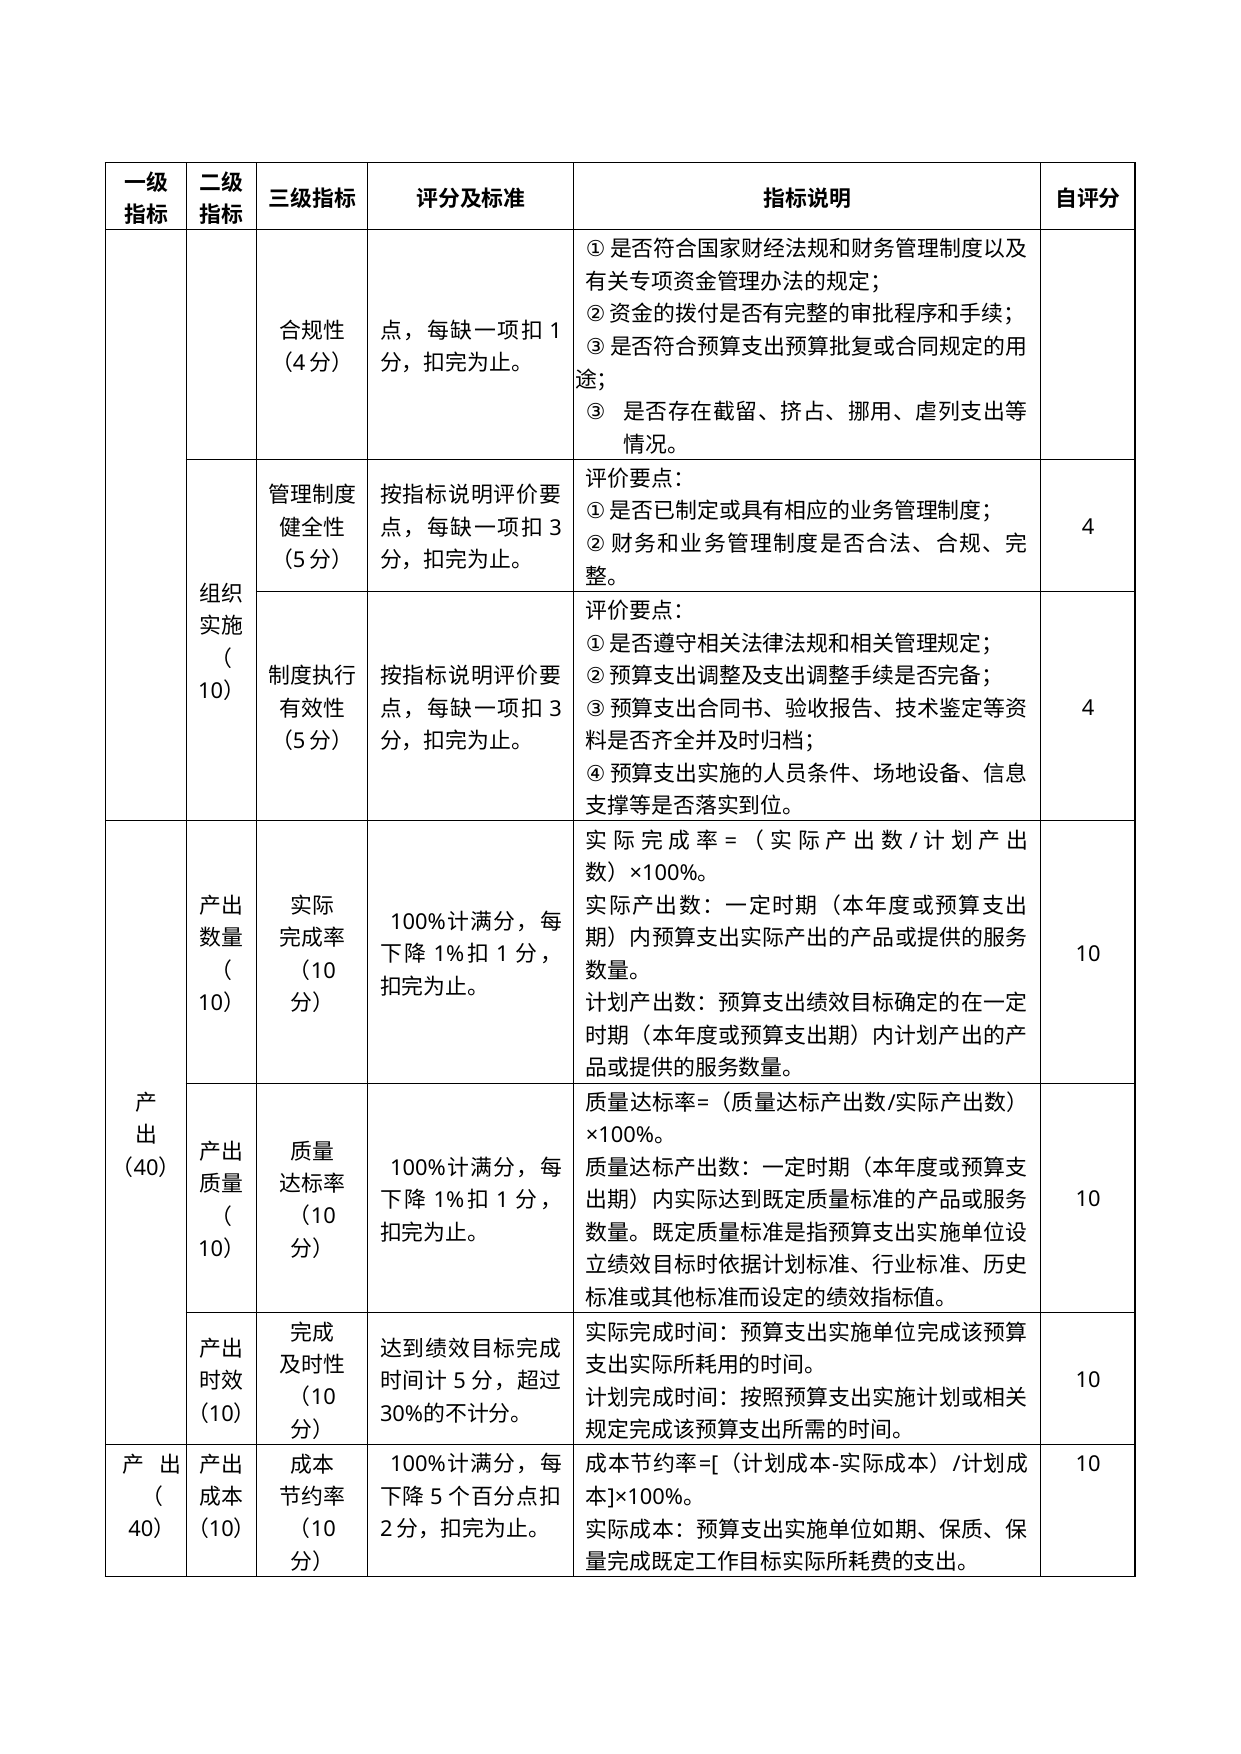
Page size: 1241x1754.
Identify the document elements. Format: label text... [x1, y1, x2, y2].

table_cell 评价要点： ①是否已制定或具有相应的业务管理制度； ②财务和业务管理制度是否合法、合规、完整。 [574, 460, 1040, 591]
table_header 指标说明 [574, 163, 1040, 229]
table_header 一级 指标 [106, 163, 186, 229]
table_cell 评价要点： ①是否遵守相关法律法规和相关管理规定； ②预算支出调整及支出调整手续是否完备； ③预算支出合同书、验收报告、技术鉴定等资料是否齐全并及时归档； ④预算支出实施的人员条件、场地设备、信息支撑等是否落实到位。 [574, 592, 1040, 820]
table_cell 10 [1041, 821, 1134, 1082]
table_cell 产 出 （40） [106, 821, 186, 1444]
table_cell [574, 1445, 1040, 1576]
table_cell 实际完成率=（实际产出数/计划产出数）×100%。 实际产出数：一定时期（本年度或预算支出期）内预算支出实际产出的产品或提供的服务数量。 计划产出数：预算支出绩效目标确定的在一定时期（本年度或预算支出期）内计划产出的产品或提供的服务数量。 [574, 821, 1040, 1082]
table_header 评分及标准 [368, 163, 573, 229]
table_header 自评分 [1041, 163, 1134, 229]
table_cell 产出 质量（10） [187, 1084, 256, 1312]
table_cell 产出 数量（10） [187, 821, 256, 1082]
table_cell 按指标说明评价要点，每缺一项扣3分，扣完为止。 [368, 460, 573, 591]
table_header 二级 指标 [187, 163, 256, 229]
table_cell 资金使用 合规性 （4分） [257, 230, 367, 459]
table_cell 4 [1041, 460, 1134, 591]
table_cell 100%计满分，每下降1%扣1分，扣完为止。 [368, 821, 573, 1082]
table_cell 产出 成本（10） [187, 1445, 256, 1576]
table_cell 质量达标率=（质量达标产出数/实际产出数）×100%。 质量达标产出数：一定时期（本年度或预算支出期）内实际达到既定质量标准的产品或服务数量。既定质量标准是指预算支出实施单位设立绩效目标时依据计划标准、行业标准、历史标准或其他标准而设定的绩效指标值。 [574, 1084, 1040, 1312]
table_cell 10 [1041, 1313, 1134, 1444]
table_cell 制度执行 有效性 （5分） [257, 592, 367, 820]
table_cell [574, 230, 1040, 459]
table_cell 按指标说明评价要点，每缺一项扣1分，扣完为止。 [368, 230, 573, 459]
table_cell 4 [1041, 230, 1134, 459]
table_cell 产 出 （40） [106, 1445, 186, 1576]
table_cell 成本 节约率 （10分） [257, 1445, 367, 1576]
table_cell 达到绩效目标完成时间计5分，超过30%的不计分。 [368, 1313, 573, 1444]
table_cell 100%计满分，每下降1%扣1分，扣完为止。 [368, 1084, 573, 1312]
table_cell 按指标说明评价要点，每缺一项扣3分，扣完为止。 [368, 592, 573, 820]
table_cell 100%计满分，每下降5个百分点扣2分，扣完为止。 [368, 1445, 573, 1576]
table_header 三级指标 [257, 163, 367, 229]
table_cell 4 [1041, 592, 1134, 820]
table_cell 产出 时效（10） [187, 1313, 256, 1444]
table_cell 实际 完成率 （10分） [257, 821, 367, 1082]
table_cell 组织 实施（10） [187, 460, 256, 820]
table_cell 管理制度 健全性 （5分） [257, 460, 367, 591]
table_cell 10 [1041, 1445, 1134, 1576]
table_cell 完成 及时性 （10分） [257, 1313, 367, 1444]
table_cell 质量 达标率 （10分） [257, 1084, 367, 1312]
table_cell 实际完成时间：预算支出实施单位完成该预算支出实际所耗用的时间。 计划完成时间：按照预算支出实施计划或相关规定完成该预算支出所需的时间。 [574, 1313, 1040, 1444]
table_cell 10 [1041, 1084, 1134, 1312]
